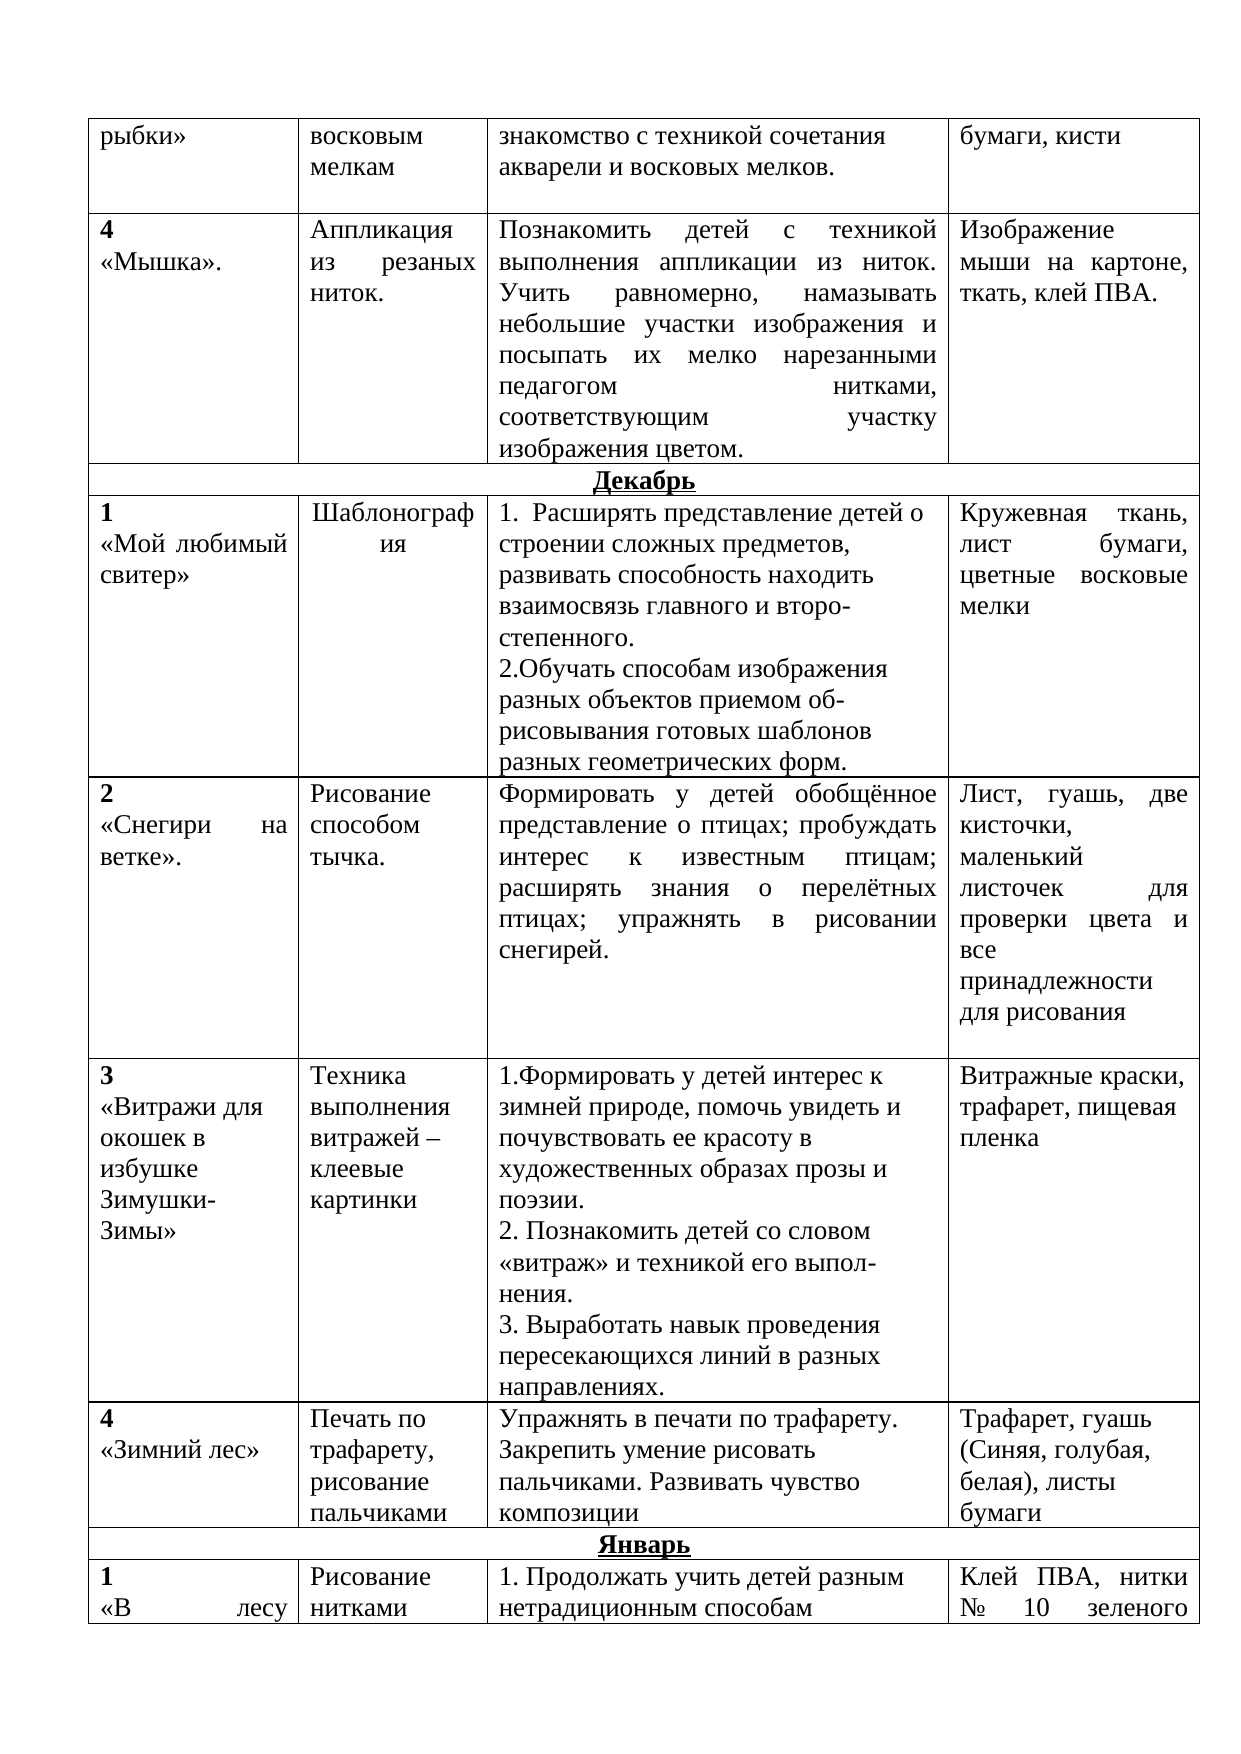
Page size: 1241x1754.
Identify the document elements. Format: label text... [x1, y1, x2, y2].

table_cell Техника выполнения витражей – клеевые картинки [299, 1059, 487, 1401]
table_cell 4 «Мышка». [89, 214, 298, 463]
table_cell 3 «Витражи для окошек в избушке Зимушки-Зимы» [89, 1059, 298, 1401]
table_cell Трафарет, гуашь (Синяя, голубая, белая), листы бумаги [949, 1403, 1199, 1527]
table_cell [949, 1560, 1199, 1622]
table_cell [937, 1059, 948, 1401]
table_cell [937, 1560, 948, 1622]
table_cell Аппликация из резаных ниток. [299, 214, 487, 463]
table_cell Лист, гуашь, две кисточки, маленький листочек для проверки цвета и все принадлежности для рисования [949, 778, 1199, 1058]
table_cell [488, 119, 948, 213]
table_cell 1 «Мой любимый свитер» [89, 496, 298, 776]
table_cell Рисование способом тычка. [299, 778, 487, 1058]
table_cell Изображение мыши на картоне, ткать, клей ПВА. [949, 214, 1199, 463]
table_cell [89, 1560, 298, 1622]
table_cell Витражные краски, трафарет, пищевая пленка [949, 1059, 1199, 1401]
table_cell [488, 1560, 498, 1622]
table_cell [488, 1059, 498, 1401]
table_cell 4 «Зимний лес» [89, 1403, 298, 1527]
table_cell Формировать у детей обобщённое представление о птицах; пробуждать интерес к известным птицам; расширять знания о перелётных птицах; упражнять в рисовании снегирей. [488, 778, 948, 1058]
table_cell 2 «Снегири на ветке». [89, 778, 298, 1058]
table_cell Рисование нитками [299, 1560, 487, 1622]
table_cell Декабрь [89, 464, 1199, 495]
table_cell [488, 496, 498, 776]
table_cell Познакомить детей с техникой выполнения аппликации из ниток. Учить равномерно, намазывать небольшие участки изображения и посыпать их мелко нарезанными педагогом нитками, соответствующим участку изображения цветом. [488, 214, 948, 463]
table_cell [89, 119, 298, 213]
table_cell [299, 119, 487, 213]
table_cell Кружевная ткань, лист бумаги, цветные восковые мелки [949, 496, 1199, 776]
table_cell Печать по трафарету, рисование пальчиками [299, 1403, 487, 1527]
table_cell Шаблонография [299, 496, 487, 776]
table_cell Январь [89, 1528, 1199, 1559]
table_cell Упражнять в печати по трафарету. Закрепить умение рисовать пальчиками. Развивать чувство композиции [488, 1403, 948, 1527]
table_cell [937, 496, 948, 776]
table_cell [949, 119, 1199, 213]
